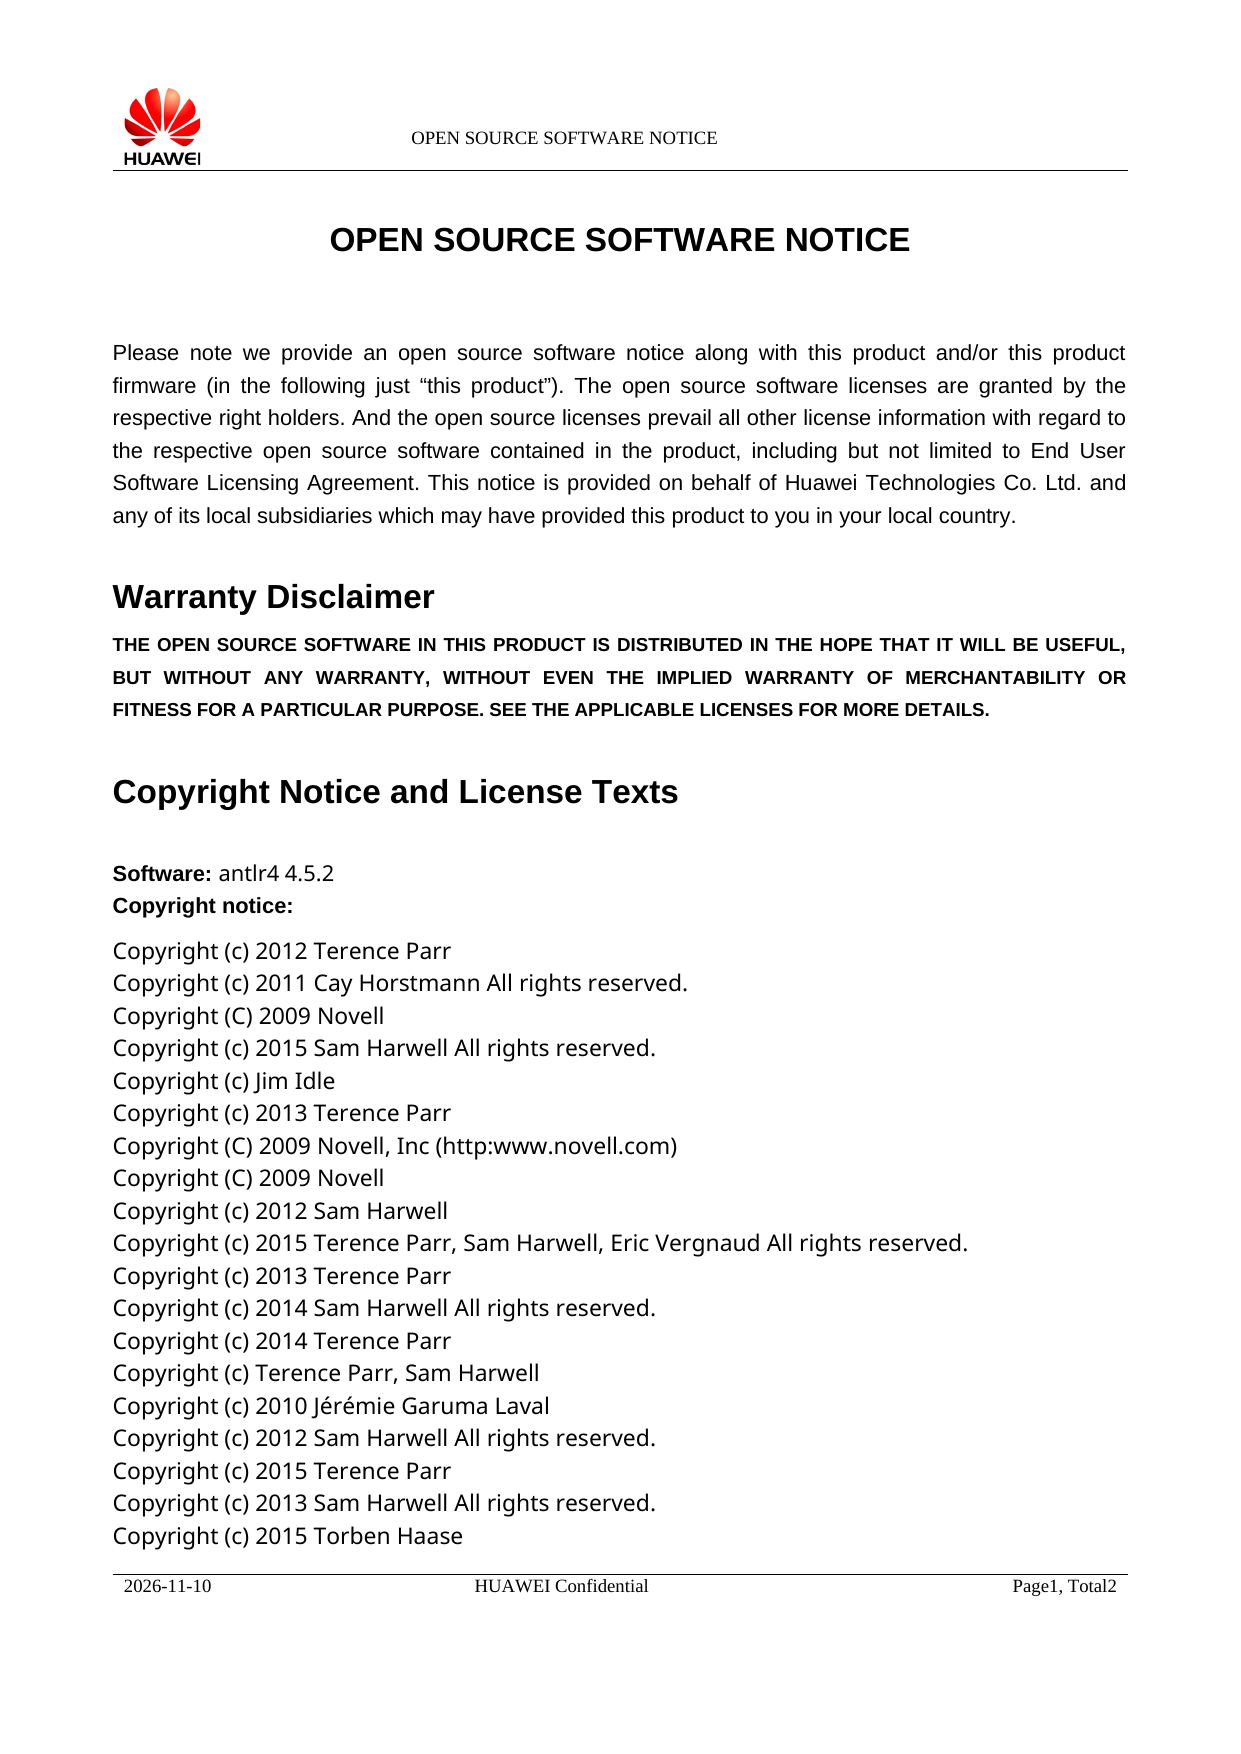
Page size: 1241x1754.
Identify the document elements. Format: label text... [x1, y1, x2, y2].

text Warranty Disclaimer [112, 564, 1128, 629]
text The open source software in this product is distributed in the hope that it will be useful, but WITHOUT ANY WARRANTY, without even the implied warranty of MERCHANTABILITY or FITNESS FOR A PARTICULAR PURPOSE. See the applicable licenses for more details. [112, 629, 1128, 726]
text Copyright notice: [112, 889, 1128, 921]
text Please note we provide an open source software notice along with this product and/or this product firmware (in the following just “this product”). The open source software licenses are granted by the respective right holders. And the open source licenses prevail all other license information with regard to the respective open source software contained in the product, including but not limited to End User Software Licensing Agreement. This notice is provided on behalf of Huawei Technologies Co. Ltd. and any of its local subsidiaries which may have provided this product to you in your local country. [112, 336, 1128, 531]
title Software: antlr4 4.5.2 [112, 856, 1128, 889]
picture [124, 88, 201, 165]
text OPEN SOURCE SOFTWARE NOTICE [112, 206, 1128, 271]
text Copyright Notice and License Texts [112, 759, 1128, 824]
